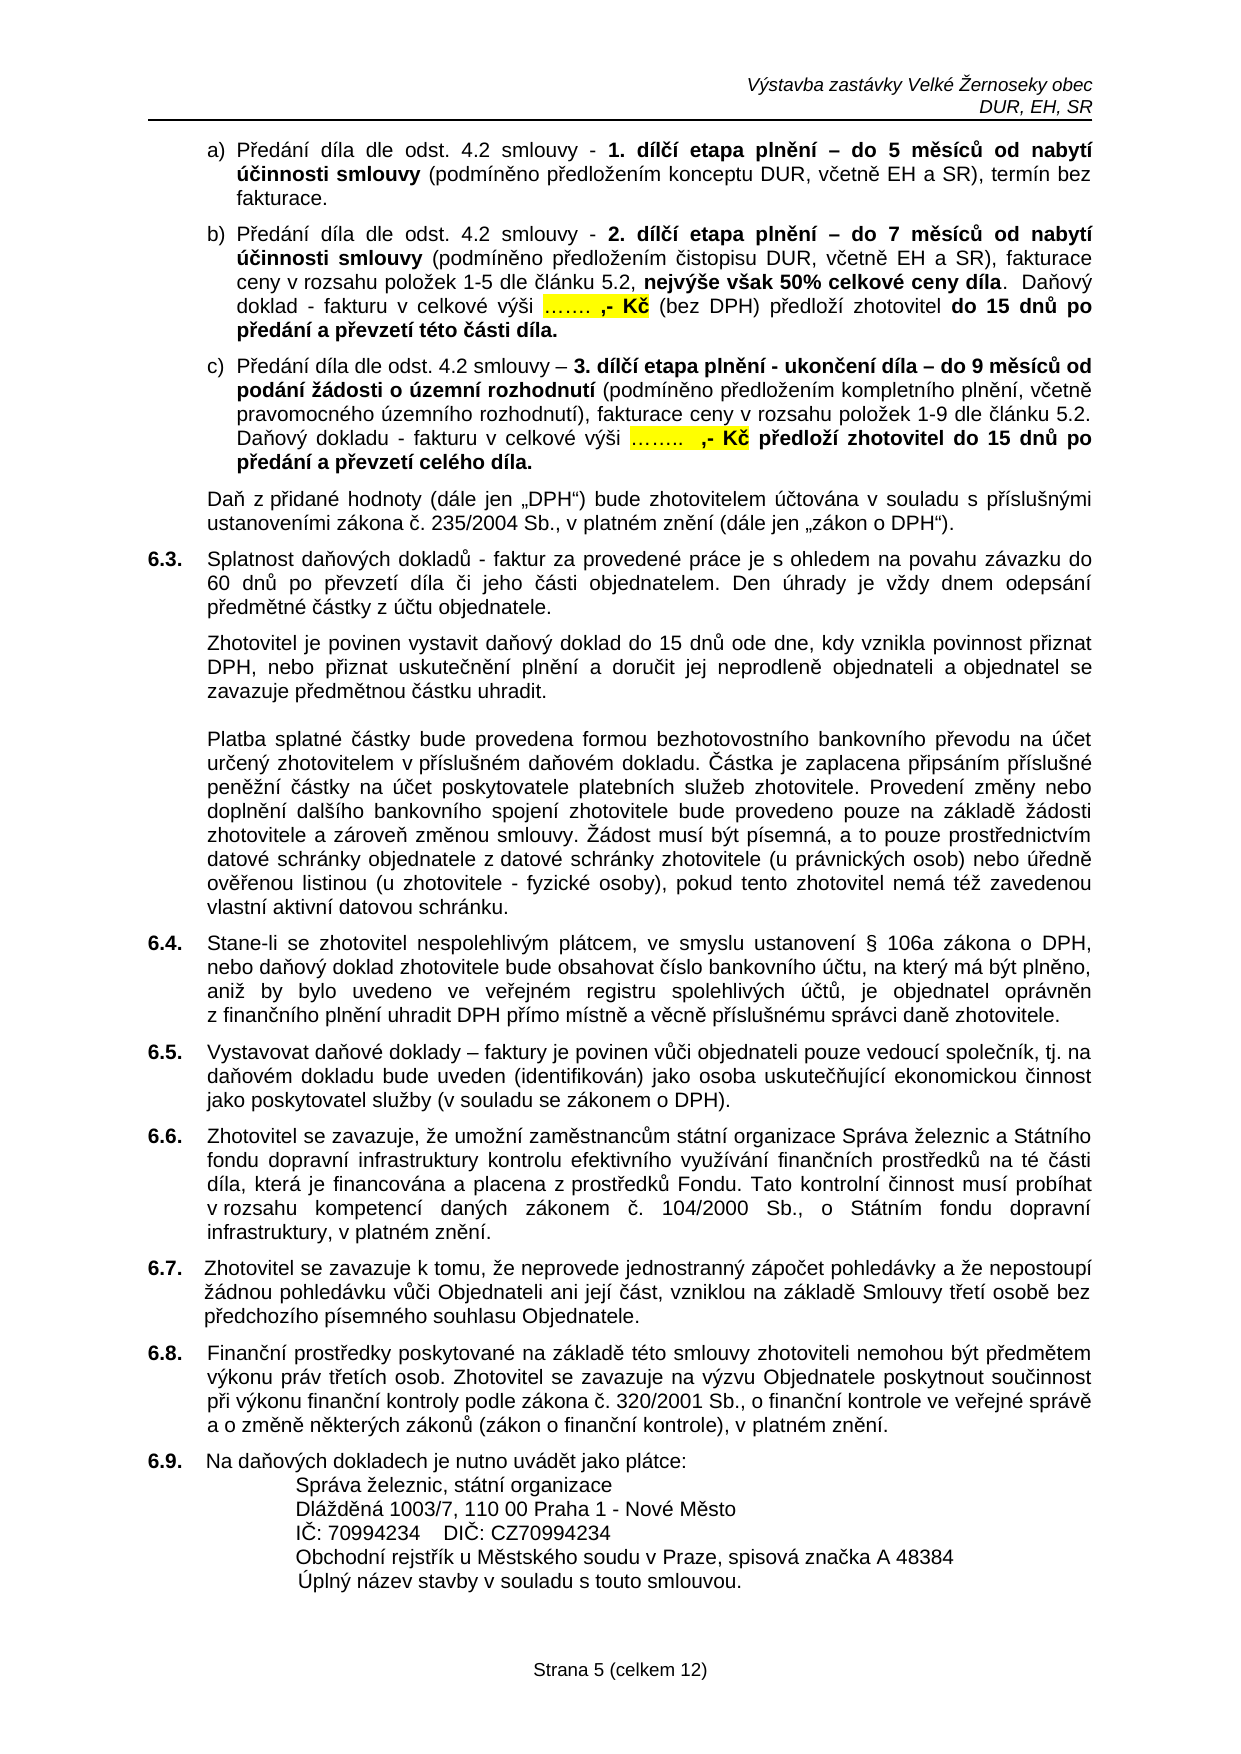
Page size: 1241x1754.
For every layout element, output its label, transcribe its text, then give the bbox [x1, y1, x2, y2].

text Dlážděná 1003/7, 110 00 Praha 1 - Nové Město [148, 1497, 1092, 1521]
text IČ: 70994234 DIČ: CZ70994234 [148, 1521, 1092, 1545]
text a) Předání díla dle odst. 4.2 smlouvy - 1. dílčí etapa plnění – do 5 měsíců od nabytí účinnosti smlouvy (podmíněno předložením konceptu DUR, včetně EH a SR), termín bez fakturace. [207, 137, 1092, 209]
text 6.3. Splatnost daňových dokladů - faktur za provedené práce je s ohledem na povahu závazku do 60 dnů po převzetí díla či jeho části objednatelem. Den úhrady je vždy dnem odepsání předmětné částky z účtu objednatele. [148, 547, 1092, 619]
text 6.9. Na daňových dokladech je nutno uvádět jako plátce: [148, 1449, 1092, 1473]
text Platba splatné částky bude provedena formou bezhotovostního bankovního převodu na účet určený zhotovitelem v příslušném daňovém dokladu. Částka je zaplacena připsáním příslušné peněžní částky na účet poskytovatele platebních služeb zhotovitele. Provedení změny nebo doplnění dalšího bankovního spojení zhotovitele bude provedeno pouze na základě žádosti zhotovitele a zároveň změnou smlouvy. Žádost musí být písemná, a to pouze prostřednictvím datové schránky objednatele z datové schránky zhotovitele (u právnických osob) nebo úředně ověřenou listinou (u zhotovitele - fyzické osoby), pokud tento zhotovitel nemá též zavedenou vlastní aktivní datovou schránku. [207, 727, 1092, 919]
text Úplný název stavby v souladu s touto smlouvou. [148, 1569, 1092, 1593]
text 6.8. Finanční prostředky poskytované na základě této smlouvy zhotoviteli nemohou být předmětem výkonu práv třetích osob. Zhotovitel se zavazuje na výzvu Objednatele poskytnout součinnost při výkonu finanční kontroly podle zákona č. 320/2001 Sb., o finanční kontrole ve veřejné správě a o změně některých zákonů (zákon o finanční kontrole), v platném znění. [148, 1341, 1092, 1436]
text c) Předání díla dle odst. 4.2 smlouvy – 3. dílčí etapa plnění - ukončení díla – do 9 měsíců od podání žádosti o územní rozhodnutí (podmíněno předložením kompletního plnění, včetně pravomocného územního rozhodnutí), fakturace ceny v rozsahu položek 1-9 dle článku 5.2. Daňový dokladu - fakturu v celkové výši …….. ,- Kč předloží zhotovitel do 15 dnů po předání a převzetí celého díla. [207, 354, 1092, 474]
text Správa železnic, státní organizace [148, 1473, 1092, 1497]
text Obchodní rejstřík u Městského soudu v Praze, spisová značka A 48384 [148, 1545, 1092, 1569]
text Zhotovitel je povinen vystavit daňový doklad do 15 dnů ode dne, kdy vznikla povinnost přiznat DPH, nebo přiznat uskutečnění plnění a doručit jej neprodleně objednateli a objednatel se zavazuje předmětnou částku uhradit. [207, 631, 1092, 703]
text 6.5. Vystavovat daňové doklady – faktury je povinen vůči objednateli pouze vedoucí společník, tj. na daňovém dokladu bude uveden (identifikován) jako osoba uskutečňující ekonomickou činnost jako poskytovatel služby (v souladu se zákonem o DPH). [148, 1039, 1092, 1111]
text b) Předání díla dle odst. 4.2 smlouvy - 2. dílčí etapa plnění – do 7 měsíců od nabytí účinnosti smlouvy (podmíněno předložením čistopisu DUR, včetně EH a SR), fakturace ceny v rozsahu položek 1-5 dle článku 5.2, nejvýše však 50% celkové ceny díla. Daňový doklad - fakturu v celkové výši ……. ,- Kč (bez DPH) předloží zhotovitel do 15 dnů po předání a převzetí této části díla. [207, 222, 1092, 342]
text 6.7. Zhotovitel se zavazuje k tomu, že neprovede jednostranný zápočet pohledávky a že nepostoupí žádnou pohledávku vůči Objednateli ani její část, vzniklou na základě Smlouvy třetí osobě bez předchozího písemného souhlasu Objednatele. [148, 1256, 1092, 1328]
text 6.4. Stane-li se zhotovitel nespolehlivým plátcem, ve smyslu ustanovení § 106a zákona o DPH, nebo daňový doklad zhotovitele bude obsahovat číslo bankovního účtu, na který má být plněno, aniž by bylo uvedeno ve veřejném registru spolehlivých účtů, je objednatel oprávněn z finančního plnění uhradit DPH přímo místně a věcně příslušnému správci daně zhotovitele. [148, 931, 1092, 1027]
text Daň z přidané hodnoty (dále jen „DPH“) bude zhotovitelem účtována v souladu s příslušnými ustanoveními zákona č. 235/2004 Sb., v platném znění (dále jen „zákon o DPH“). [207, 486, 1092, 534]
text 6.6. Zhotovitel se zavazuje, že umožní zaměstnancům státní organizace Správa železnic a Státního fondu dopravní infrastruktury kontrolu efektivního využívání finančních prostředků na té části díla, která je financována a placena z prostředků Fondu. Tato kontrolní činnost musí probíhat v rozsahu kompetencí daných zákonem č. 104/2000 Sb., o Státním fondu dopravní infrastruktury, v platném znění. [148, 1124, 1092, 1244]
